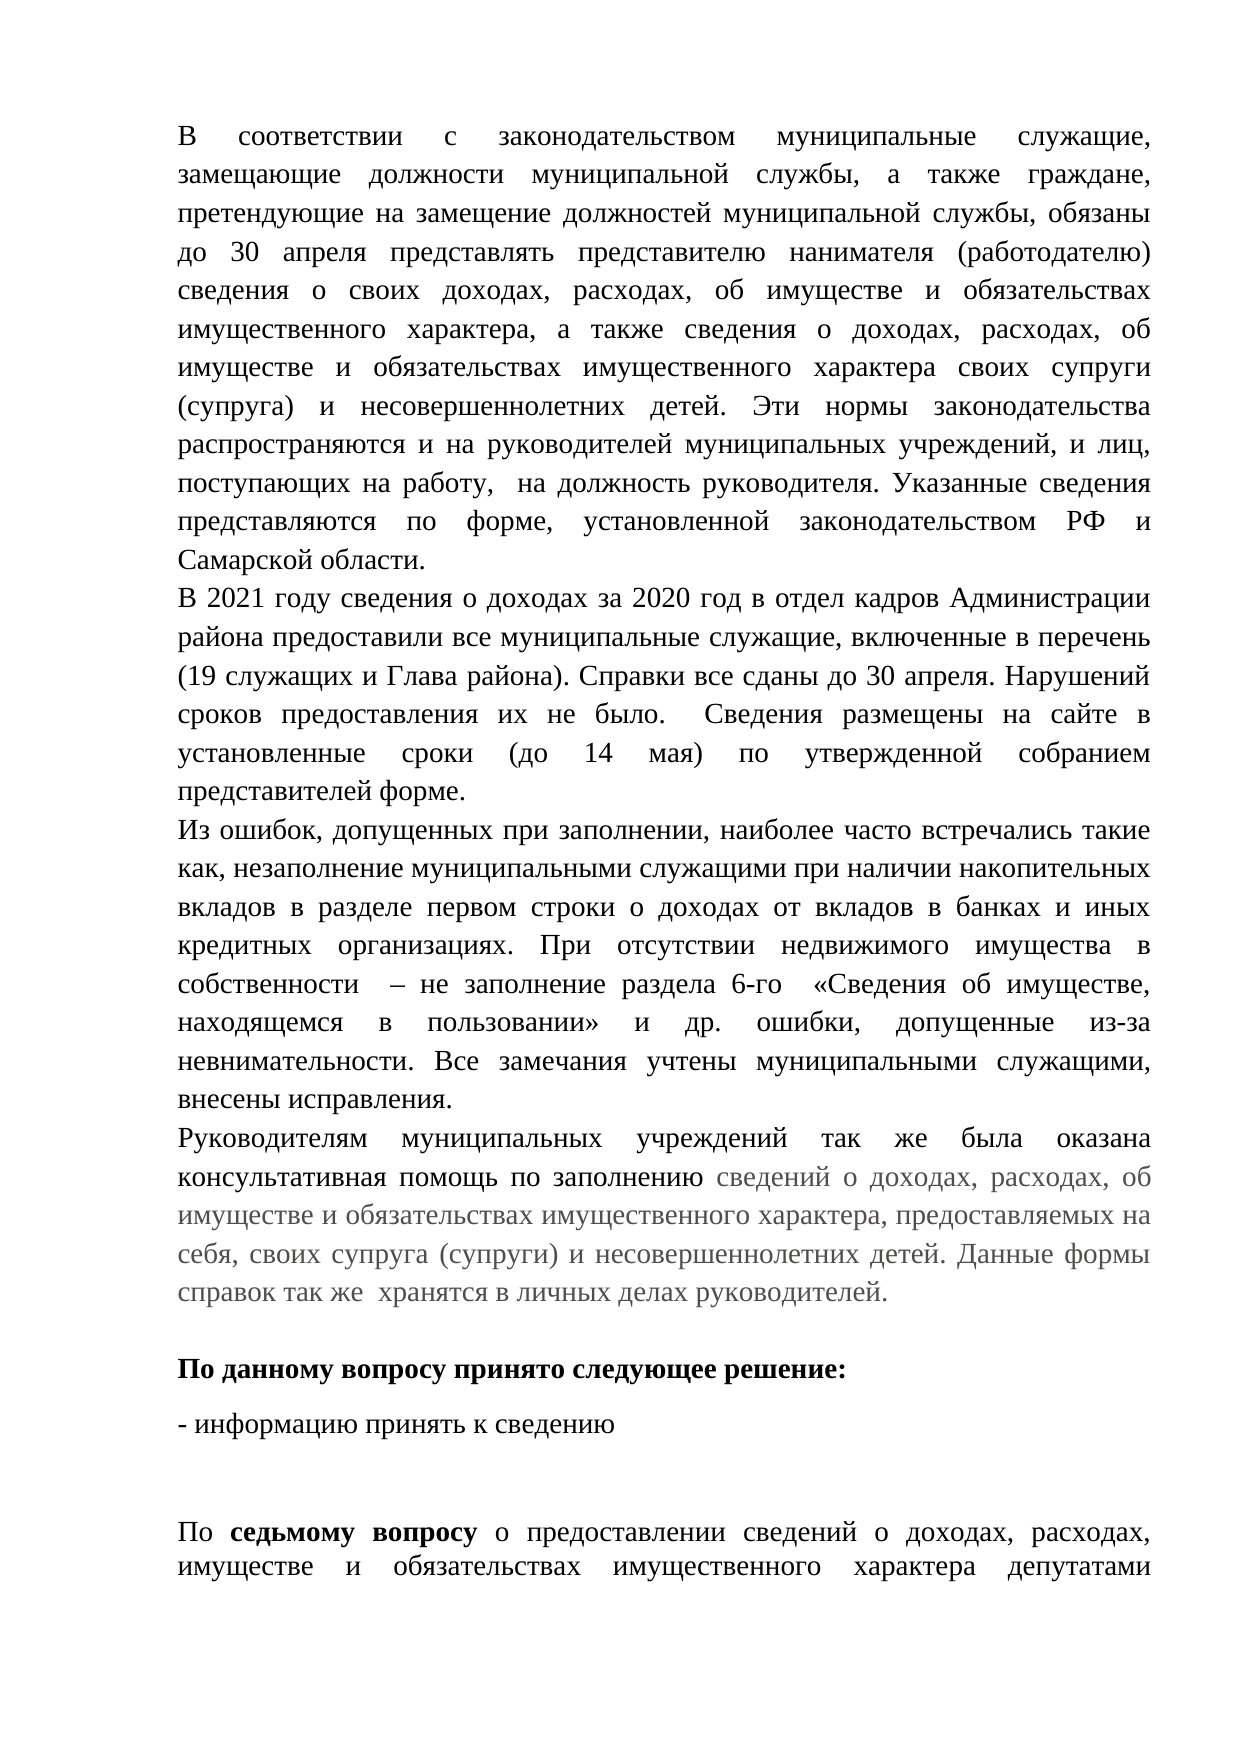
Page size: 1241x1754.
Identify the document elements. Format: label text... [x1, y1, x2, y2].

text В соответствии с законодательством муниципальные служащие, замещающие должности муниципальной службы, а также граждане, претендующие на замещение должностей муниципальной службы, обязаны до 30 апреля представлять представителю нанимателя (работодателю) сведения о своих доходах, расходах, об имуществе и обязательствах имущественного характера, а также сведения о доходах, расходах, об имуществе и обязательствах имущественного характера своих супруги (супруга) и несовершеннолетних детей. Эти нормы законодательства распространяются и на руководителей муниципальных учреждений, и лиц, поступающих на работу, на должность руководителя. Указанные сведения представляются по форме, установленной законодательством РФ и Самарской области. [177, 118, 1152, 576]
text Из ошибок, допущенных при заполнении, наиболее часто встречались такие как, незаполнение муниципальными служащими при наличии накопительных вкладов в разделе первом строки о доходах от вкладов в банках и иных кредитных организациях. При отсутствии недвижимого имущества в собственности – не заполнение раздела 6-го «Сведения об имуществе, находящемся в пользовании» и др. ошибки, допущенные из-за невнимательности. Все замечания учтены муниципальными служащими, внесены исправления. [177, 812, 1152, 1115]
text - информацию принять к сведению [177, 1406, 1152, 1439]
text По данному вопросу принято следующее решение: [177, 1351, 1152, 1385]
text Руководителям муниципальных учреждений так же была оказана консультативная помощь по заполнению сведений о доходах, расходах, об имуществе и обязательствах имущественного характера, предоставляемых на себя, своих супруга (супруги) и несовершеннолетних детей. Данные формы справок так же хранятся в личных делах руководителей. [177, 1120, 1152, 1197]
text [177, 1514, 1152, 1582]
text Руководителям муниципальных учреждений так же была оказана консультативная помощь по заполнению сведений о доходах, расходах, об имуществе и обязательствах имущественного характера, предоставляемых на себя, своих супруга (супруги) и несовершеннолетних детей. Данные формы справок так же хранятся в личных делах руководителей. [177, 1269, 1152, 1308]
text В 2021 году сведения о доходах за 2020 год в отдел кадров Администрации района предоставили все муниципальные служащие, включенные в перечень (19 служащих и Глава района). Справки все сданы до 30 апреля. Нарушений сроков предоставления их не было. Сведения размещены на сайте в установленные сроки (до 14 мая) по утвержденной собранием представителей форме. [177, 581, 1152, 807]
